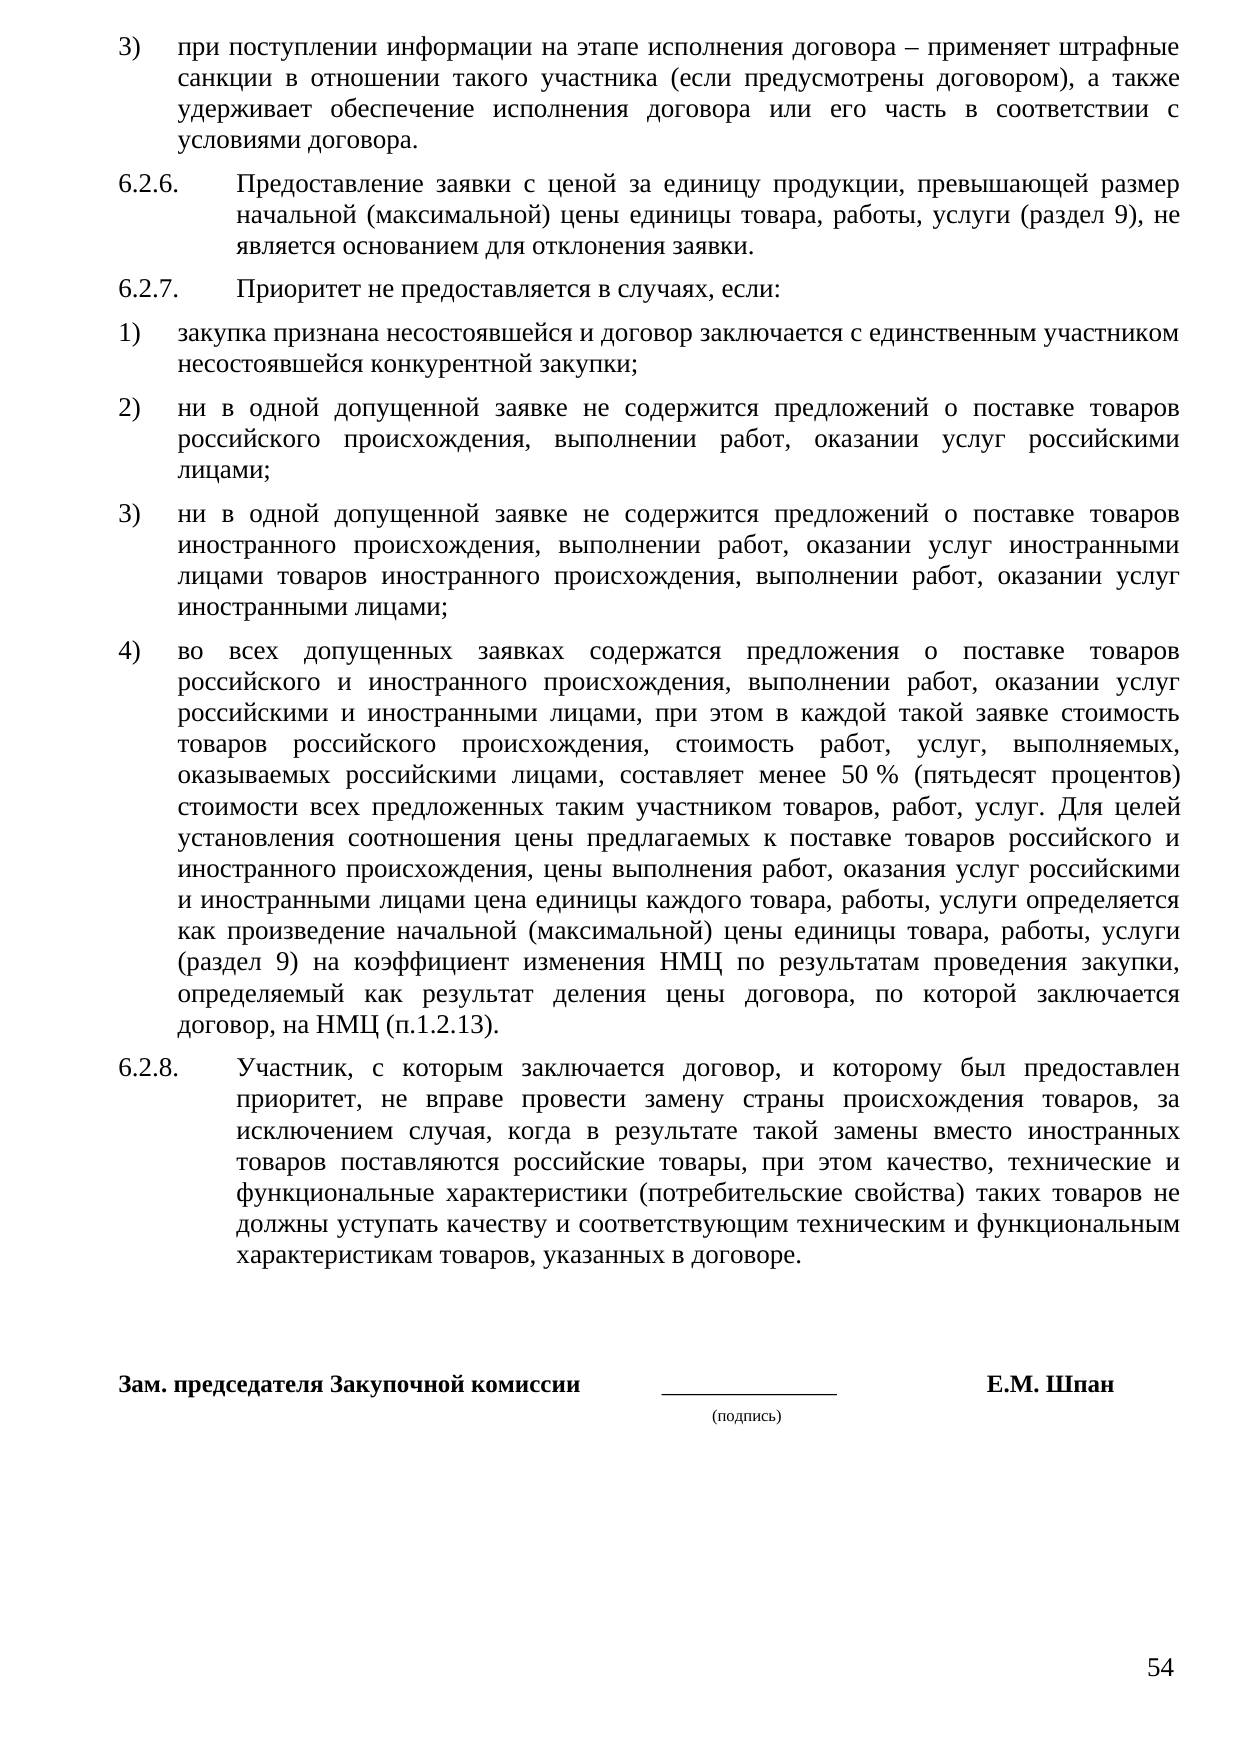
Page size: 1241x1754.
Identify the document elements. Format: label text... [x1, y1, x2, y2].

text Приоритет не предоставляется в случаях, если: [118, 273, 1181, 304]
text при поступлении информации на этапе исполнения договора – применяет штрафные санкции в отношении такого участника (если предусмотрены договором), а также удерживает обеспечение исполнения договора или его часть в соответствии с условиями договора. [118, 29, 1181, 154]
text Участник, с которым заключается договор, и которому был предоставлен приоритет, не вправе провести замену страны происхождения товаров, за исключением случая, когда в результате такой замены вместо иностранных товаров поставляются российские товары, при этом качество, технические и функциональные характеристики (потребительские свойства) таких товаров не должны уступать качеству и соответствующим техническим и функциональным характеристикам товаров, указанных в договоре. [118, 1051, 1181, 1269]
text во всех допущенных заявках содержатся предложения о поставке товаров российского и иностранного происхождения, выполнении работ, оказании услуг российскими и иностранными лицами, при этом в каждой такой заявке стоимость товаров российского происхождения, стоимость работ, услуг, выполняемых, оказываемых российскими лицами, составляет менее 50 % (пятьдесят процентов) стоимости всех предложенных таким участником товаров, работ, услуг. Для целей установления соотношения цены предлагаемых к поставке товаров российского и иностранного происхождения, цены выполнения работ, оказания услуг российскими и иностранными лицами цена единицы каждого товара, работы, услуги определяется как произведение начальной (максимальной) цены единицы товара, работы, услуги (раздел 9) на коэффициент изменения НМЦ по результатам проведения закупки, определяемый как результат деления цены договора, по которой заключается договор, на НМЦ (п.1.2.13). [118, 634, 1181, 1039]
text ни в одной допущенной заявке не содержится предложений о поставке товаров иностранного происхождения, выполнении работ, оказании услуг иностранными лицами товаров иностранного происхождения, выполнении работ, оказании услуг иностранными лицами; [118, 497, 1181, 622]
text Зам. председателя Закупочной комиссии ______________ Е.М. Шпан (подпись) [118, 1369, 1181, 1427]
text ни в одной допущенной заявке не содержится предложений о поставке товаров российского происхождения, выполнении работ, оказании услуг российскими лицами; [118, 391, 1181, 484]
text Предоставление заявки с ценой за единицу продукции, превышающей размер начальной (максимальной) цены единицы товара, работы, услуги (раздел 9), не является основанием для отклонения заявки. [118, 167, 1181, 260]
text закупка признана несостоявшейся и договор заключается с единственным участником несостоявшейся конкурентной закупки; [118, 316, 1181, 378]
